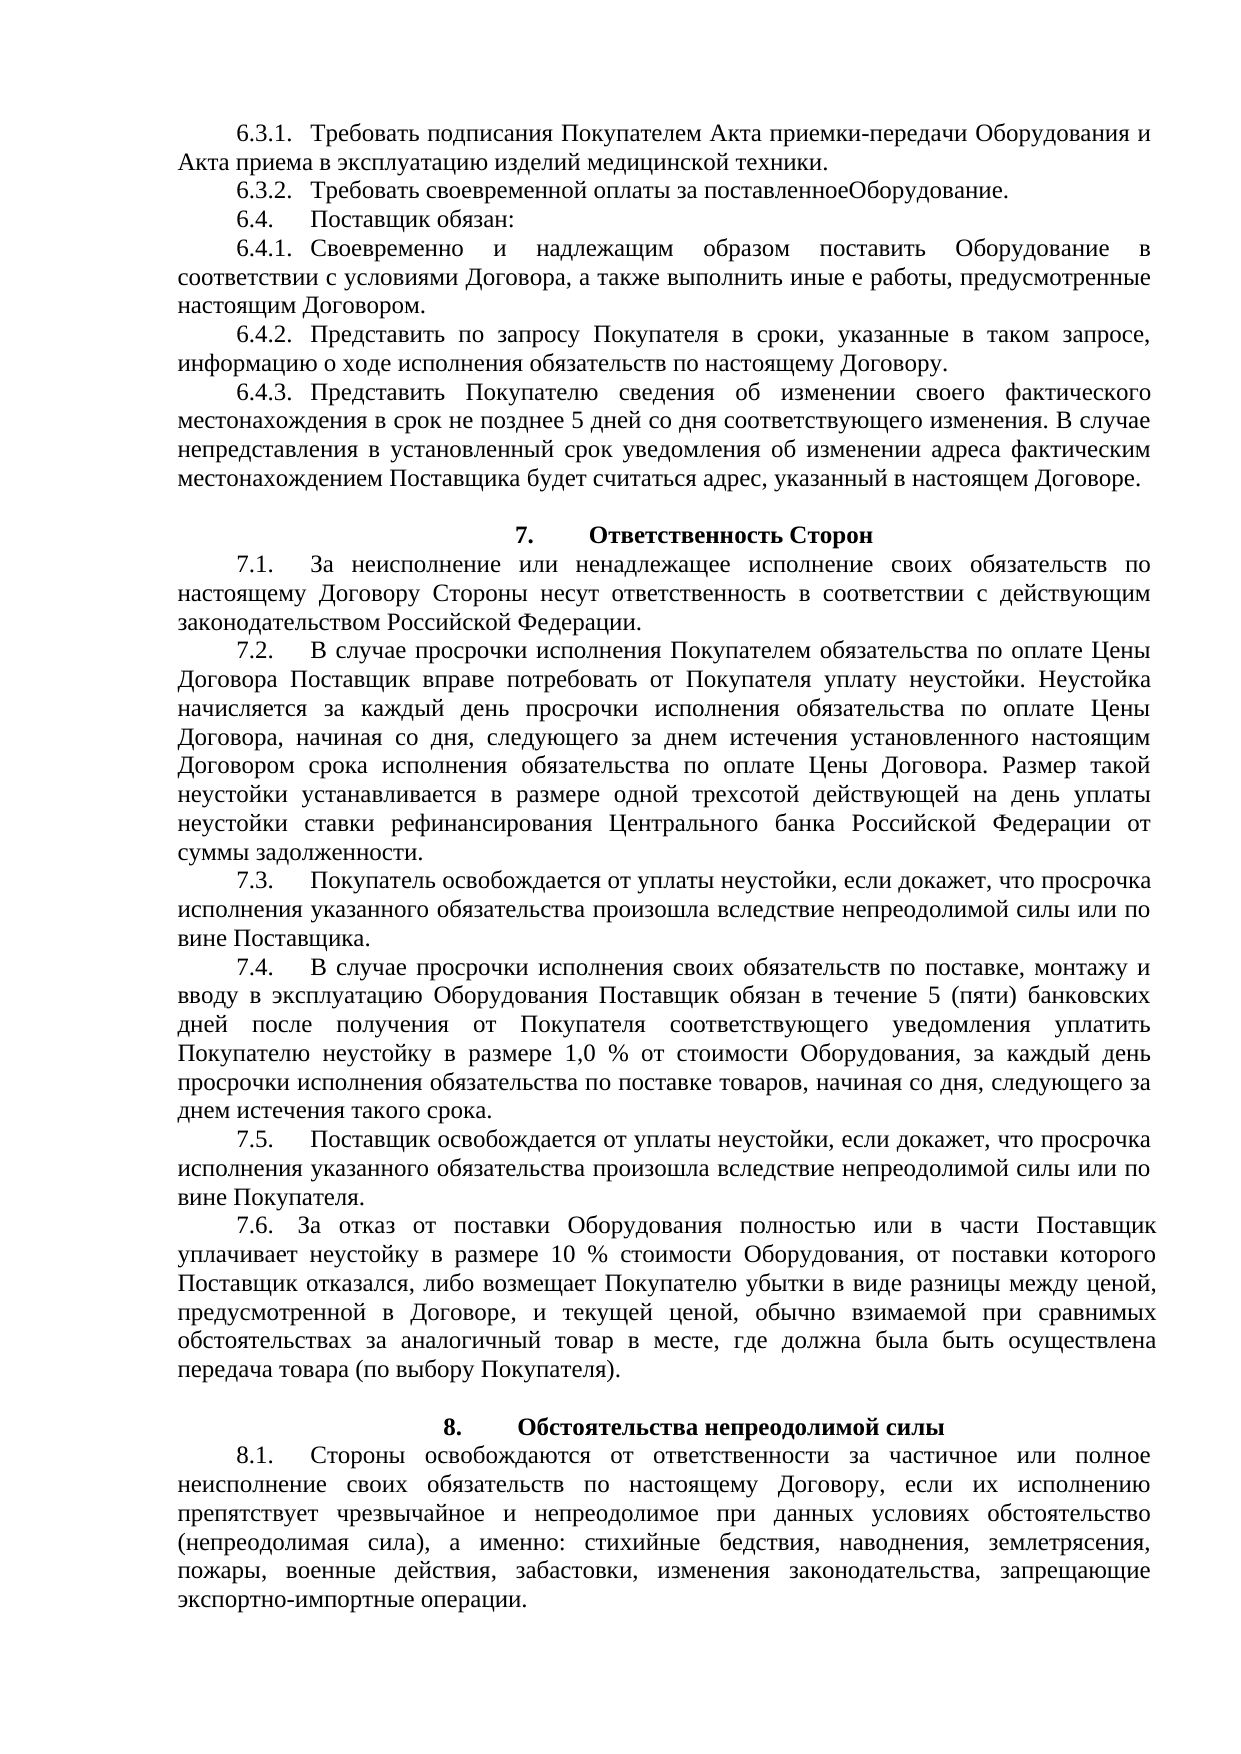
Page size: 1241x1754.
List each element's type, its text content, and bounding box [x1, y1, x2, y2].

list Представить Покупателю сведения об изменении своего фактического местонахождения в срок не позднее 5 дней со дня соответствующего изменения. В случае непредставления в установленный срок уведомления об изменении адреса фактическим местонахождением Поставщика будет считаться адрес, указанный в настоящем Договоре. [177, 377, 1152, 492]
list Представить по запросу Покупателя в сроки, указанные в таком запросе, информацию о ходе исполнения обязательств по настоящему Договору. [177, 319, 1152, 377]
list Обстоятельства непреодолимой силы [177, 1412, 1152, 1441]
list За отказ от поставки Оборудования полностью или в части Поставщик уплачивает неустойку в размере 10 % стоимости Оборудования, от поставки которого Поставщик отказался, либо возмещает Покупателю убытки в виде разницы между ценой, предусмотренной в Договоре, и текущей ценой, обычно взимаемой при сравнимых обстоятельствах за аналогичный товар в месте, где должна была быть осуществлена передача товара (по выбору Покупателя). [177, 1211, 1157, 1383]
list Ответственность Сторон [177, 521, 1152, 549]
list Покупатель освобождается от уплаты неустойки, если докажет, что просрочка исполнения указанного обязательства произошла вследствие непреодолимой силы или по вине Поставщика. [177, 866, 1152, 952]
list Поставщик обязан: [177, 204, 1152, 233]
list В случае просрочки исполнения своих обязательств по поставке, монтажу и вводу в эксплуатацию Оборудования Поставщик обязан в течение 5 (пяти) банковских дней после получения от Покупателя соответствующего уведомления уплатить Покупателю неустойку в размере 1,0 % от стоимости Оборудования, за каждый день просрочки исполнения обязательства по поставке товаров, начиная со дня, следующего за днем истечения такого срока. [177, 952, 1152, 1124]
list Своевременно и надлежащим образом поставить Оборудование в соответствии с условиями Договора, а также выполнить иные е работы, предусмотренные настоящим Договором. [177, 233, 1152, 319]
list В случае просрочки исполнения Покупателем обязательства по оплате Цены Договора Поставщик вправе потребовать от Покупателя уплату неустойки. Неустойка начисляется за каждый день просрочки исполнения обязательства по оплате Цены Договора, начиная со дня, следующего за днем истечения установленного настоящим Договором срока исполнения обязательства по оплате Цены Договора. Размер такой неустойки устанавливается в размере одной трехсотой действующей на день уплаты неустойки ставки рефинансирования Центрального банка Российской Федерации от суммы задолженности. [177, 636, 1152, 866]
list Требовать своевременной оплаты за поставленноеОборудование. [177, 176, 1152, 204]
list Требовать подписания Покупателем Акта приемки-передачи Оборудования и Акта приема в эксплуатацию изделий медицинской техники. [177, 118, 1152, 176]
list За неисполнение или ненадлежащее исполнение своих обязательств по настоящему Договору Стороны несут ответственность в соответствии с действующим законодательством Российской Федерации. [177, 549, 1152, 636]
list Поставщик освобождается от уплаты неустойки, если докажет, что просрочка исполнения указанного обязательства произошла вследствие непреодолимой силы или по вине Покупателя. [177, 1124, 1152, 1211]
list Стороны освобождаются от ответственности за частичное или полное неисполнение своих обязательств по настоящему Договору, если их исполнению препятствует чрезвычайное и непреодолимое при данных условиях обстоятельство (непреодолимая сила), а именно: стихийные бедствия, наводнения, землетрясения, пожары, военные действия, забастовки, изменения законодательства, запрещающие экспортно-импортные операции. [177, 1441, 1152, 1613]
